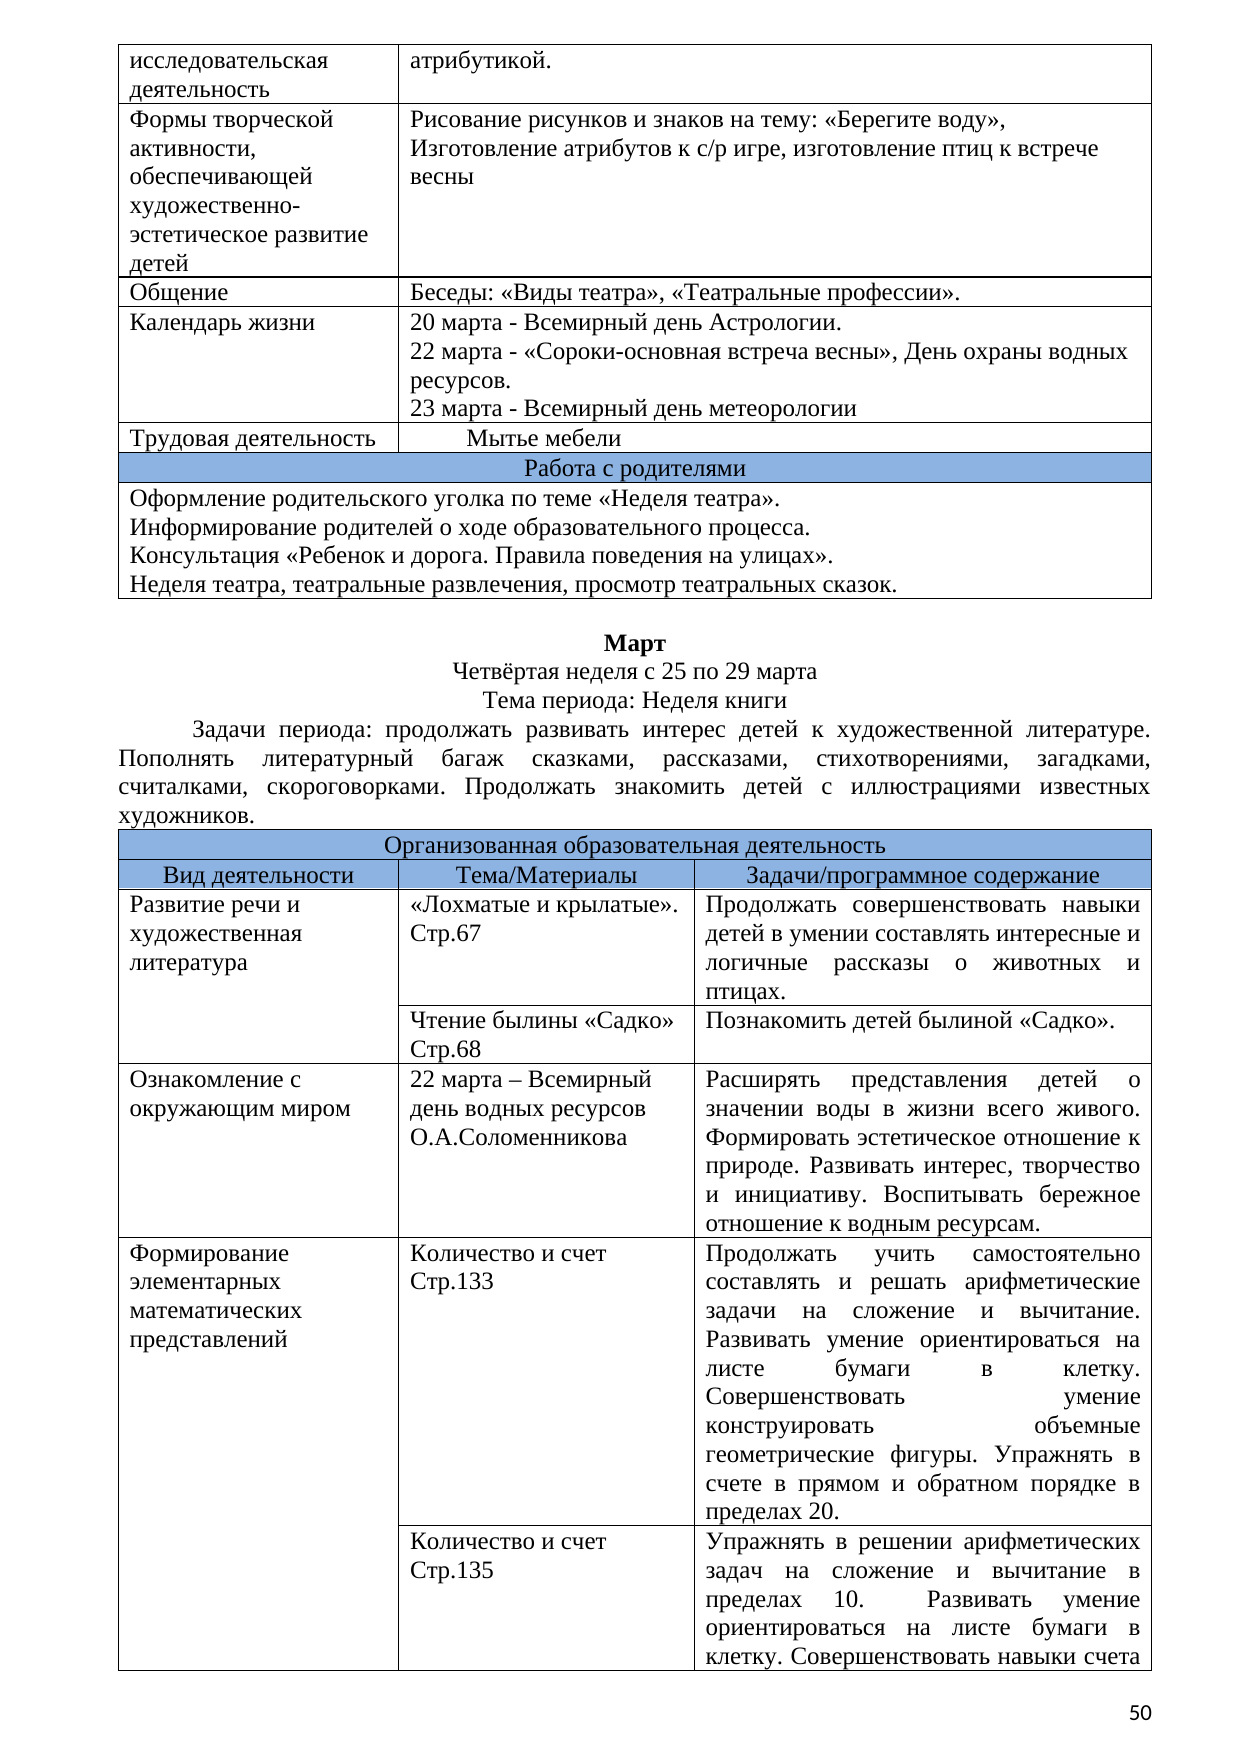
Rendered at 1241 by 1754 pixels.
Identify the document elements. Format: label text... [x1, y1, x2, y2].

text Четвёртая неделя с 25 по 29 марта [118, 656, 1152, 685]
table_cell Тема/Материалы [399, 860, 694, 888]
table_cell Количество и счет Стр.133 [399, 1238, 694, 1525]
table_cell Мытье мебели [399, 423, 1151, 452]
table_cell Развитие речи и художественная литература [119, 890, 398, 1063]
table_cell Продолжать совершенствовать навыки детей в умении составлять интересные и логичные рассказы о животных и птицах. [695, 890, 1151, 1004]
table_cell Ознакомление с окружающим миром [119, 1064, 398, 1237]
table_cell Оформление родительского уголка по теме «Неделя театра». Информирование родителей о ходе образовательного процесса. Консультация «Ребенок и дорога. Правила поведения на улицах». Неделя театра, театральные развлечения, просмотр театральных сказок. [119, 483, 1151, 598]
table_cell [119, 45, 398, 103]
text Тема периода: Неделя книги [118, 685, 1152, 714]
table_cell Расширять представления детей о значении воды в жизни всего живого. Формировать эстетическое отношение к природе. Развивать интерес, творчество и инициативу. Воспитывать бережное отношение к водным ресурсам. [695, 1064, 1151, 1237]
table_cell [399, 1526, 694, 1670]
table_cell Беседы: «Виды театра», «Театральные профессии». [399, 278, 1151, 306]
table_cell Чтение былины «Садко» Стр.68 [399, 1006, 694, 1063]
table_cell Работа с родителями [119, 453, 1151, 482]
table_cell Формирование элементарных математических представлений [119, 1238, 398, 1670]
table_cell Формы творческой активности, обеспечивающей художественно-эстетическое развитие детей [119, 104, 398, 276]
table_cell Познакомить детей былиной «Садко». [695, 1006, 1151, 1063]
table_cell 20 марта - Всемирный день Астрологии. 22 марта - «Сороки-основная встреча весны», День охраны водных ресурсов. 23 марта - Всемирный день метеорологии [399, 307, 1151, 422]
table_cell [695, 1526, 1151, 1670]
table_cell Задачи/программное содержание [695, 860, 1151, 888]
text Март [118, 628, 1152, 656]
table_cell Календарь жизни [119, 307, 398, 422]
table_header Организованная образовательная деятельность [119, 830, 1151, 859]
table_cell «Лохматые и крылатые». Стр.67 [399, 890, 694, 1004]
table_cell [399, 45, 1151, 103]
table_cell Трудовая деятельность [119, 423, 398, 452]
table_cell Вид деятельности [119, 860, 398, 888]
text Задачи периода: продолжать развивать интерес детей к художественной литературе. Пополнять литературный багаж сказками, рассказами, стихотворениями, загадками, считалками, скороговорками. Продолжать знакомить детей с иллюстрациями известных художников. [118, 714, 1152, 829]
table_cell 22 марта – Всемирный день водных ресурсов О.А.Соломенникова [399, 1064, 694, 1237]
table_cell Рисование рисунков и знаков на тему: «Берегите воду», Изготовление атрибутов к с/р игре, изготовление птиц к встрече весны [399, 104, 1151, 276]
table_cell Общение [119, 278, 398, 306]
table_cell Продолжать учить самостоятельно составлять и решать арифметические задачи на сложение и вычитание. Развивать умение ориентироваться на листе бумаги в клетку. Совершенствовать умение конструировать объемные геометрические фигуры. Упражнять в счете в прямом и обратном порядке в пределах 20. [695, 1238, 1151, 1525]
